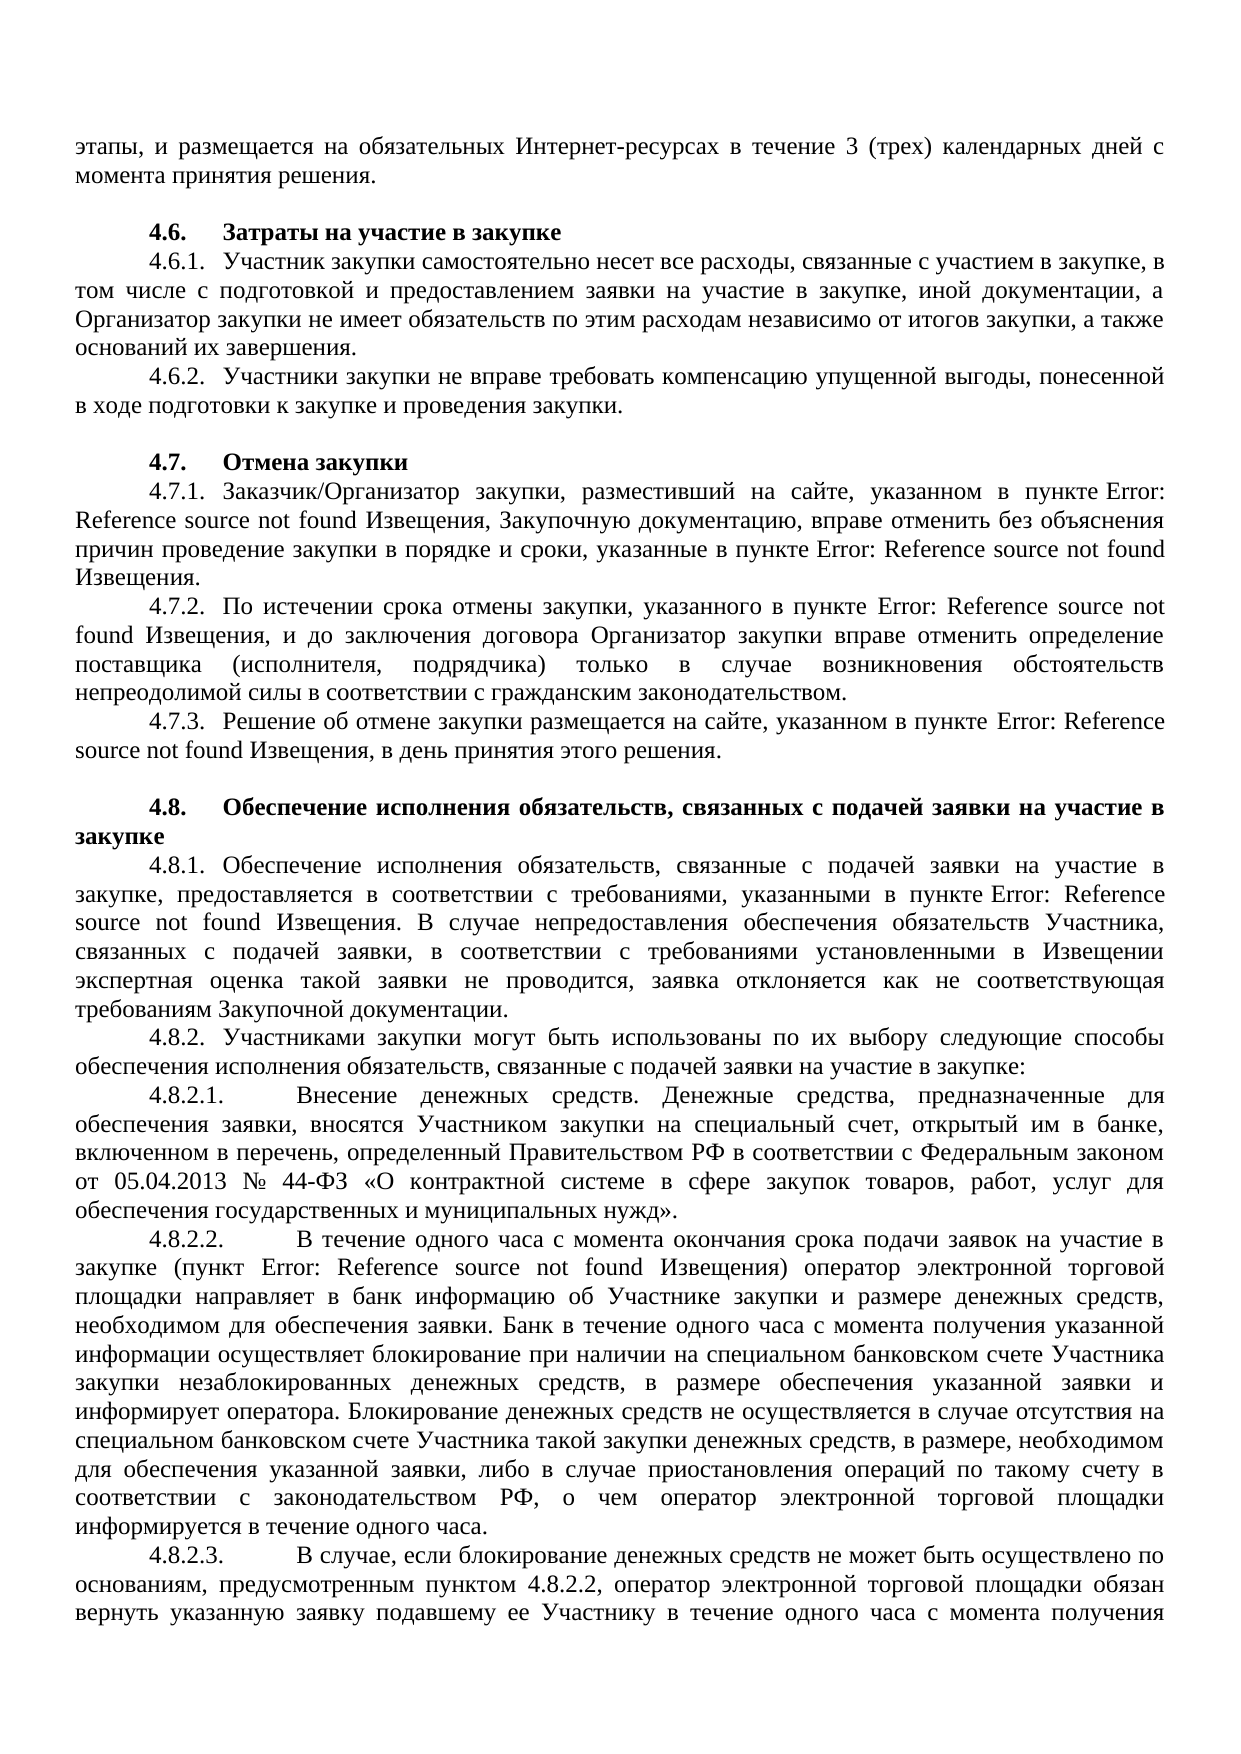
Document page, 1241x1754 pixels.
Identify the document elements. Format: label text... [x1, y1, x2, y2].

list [75, 131, 1165, 189]
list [75, 1540, 1165, 1626]
list Отмена закупки [75, 447, 1165, 476]
list Затраты на участие в закупке [75, 217, 1165, 246]
list Внесение денежных средств. Денежные средства, предназначенные для обеспечения заявки, вносятся Участником закупки на специальный счет, открытый им в банке, включенном в перечень, определенный Правительством РФ в соответствии с Федеральным законом от 05.04.2013 № 44-ФЗ «О контрактной системе в сфере закупок товаров, работ, услуг для обеспечения государственных и муниципальных нужд». [75, 1080, 1165, 1224]
list Участники закупки не вправе требовать компенсацию упущенной выгоды, понесенной в ходе подготовки к закупке и проведения закупки. [75, 361, 1165, 419]
list Участниками закупки могут быть использованы по их выбору следующие способы обеспечения исполнения обязательств, связанные с подачей заявки на участие в закупке: [75, 1022, 1165, 1080]
list Участник закупки самостоятельно несет все расходы, связанные с участием в закупке, в том числе с подготовкой и предоставлением заявки на участие в закупке, иной документации, а Организатор закупки не имеет обязательств по этим расходам независимо от итогов закупки, а также оснований их завершения. [75, 246, 1165, 361]
list Обеспечение исполнения обязательств, связанных с подачей заявки на участие в закупке [75, 792, 1165, 850]
